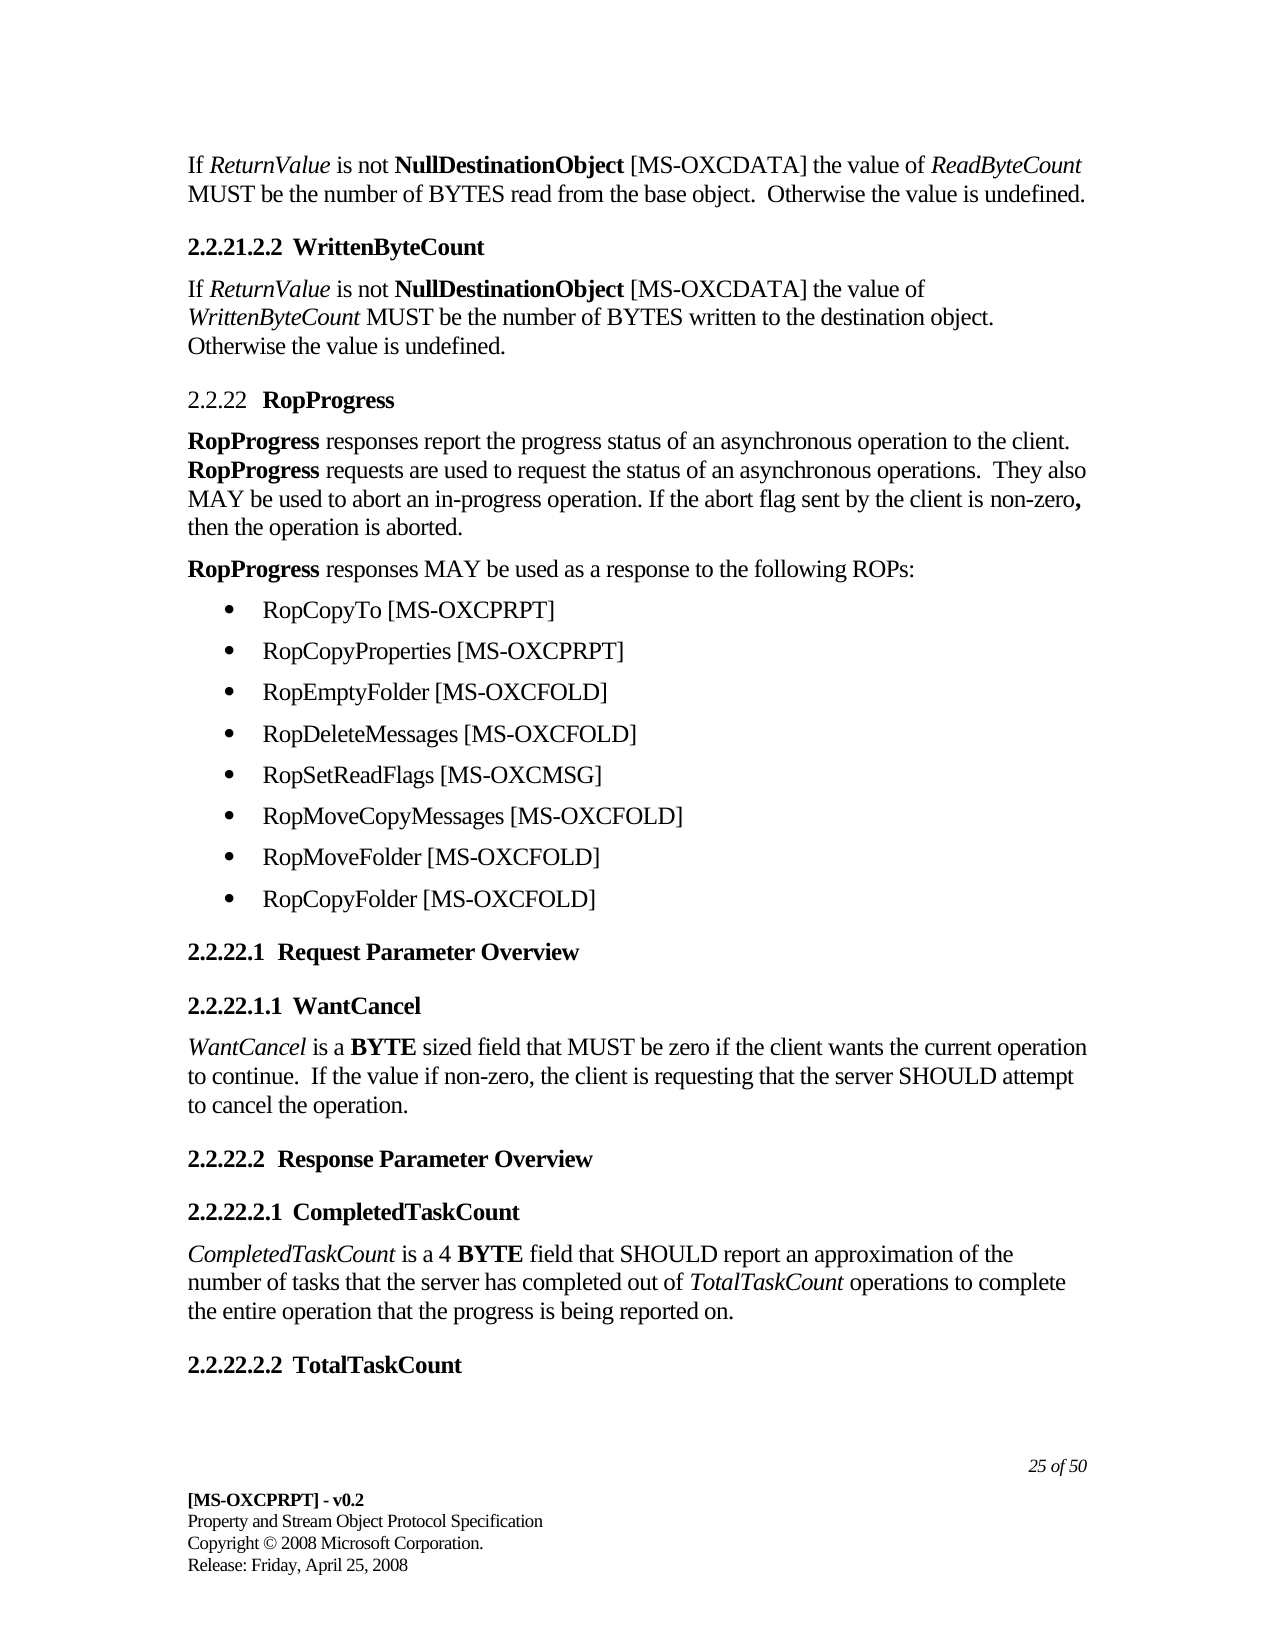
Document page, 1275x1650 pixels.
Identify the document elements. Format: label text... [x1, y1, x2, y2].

list RopMoveFolder [MS-OXCFOLD] [225, 842, 1087, 871]
list RopMoveCopyMessages [MS-OXCFOLD] [225, 801, 1087, 830]
subtitle Response Parameter Overview [187, 1144, 1087, 1172]
subtitle WantCancel [187, 991, 1087, 1020]
list RopCopyTo [MS-OXCPRPT] [225, 595, 1087, 624]
text RopProgress responses MAY be used as a response to the following ROPs: [187, 554, 1087, 582]
subtitle CompletedTaskCount [187, 1197, 1087, 1226]
list RopDeleteMessages [MS-OXCFOLD] [225, 719, 1087, 747]
text CompletedTaskCount is a 4 BYTE field that SHOULD report an approximation of the number of tasks that the server has completed out of TotalTaskCount operations to complete the entire operation that the progress is being reported on. [187, 1239, 1087, 1325]
subtitle Request Parameter Overview [187, 937, 1087, 966]
text If ReturnValue is not NullDestinationObject [MS-OXCDATA] the value of WrittenByteCount MUST be the number of BYTES written to the destination object. Otherwise the value is undefined. [187, 274, 1087, 360]
subtitle RopProgress [187, 385, 1087, 414]
text If ReturnValue is not NullDestinationObject [MS-OXCDATA] the value of ReadByteCount MUST be the number of BYTES read from the base object. Otherwise the value is undefined. [187, 150, 1087, 207]
text WantCancel is a BYTE sized field that MUST be zero if the client wants the current operation to continue. If the value if non-zero, the client is requesting that the server SHOULD attempt to cancel the operation. [187, 1032, 1087, 1119]
list RopCopyProperties [MS-OXCPRPT] [225, 636, 1087, 665]
subtitle TotalTaskCount [187, 1350, 1087, 1379]
list RopEmptyFolder [MS-OXCFOLD] [225, 677, 1087, 706]
subtitle WrittenByteCount [187, 232, 1087, 261]
list RopCopyFolder [MS-OXCFOLD] [225, 884, 1087, 912]
text RopProgress responses report the progress status of an asynchronous operation to the client. RopProgress requests are used to request the status of an asynchronous operations. They also MAY be used to abort an in-progress operation. If the abort flag sent by the client is non-zero, then the operation is aborted. [187, 426, 1087, 541]
list RopSetReadFlags [MS-OXCMSG] [225, 760, 1087, 789]
